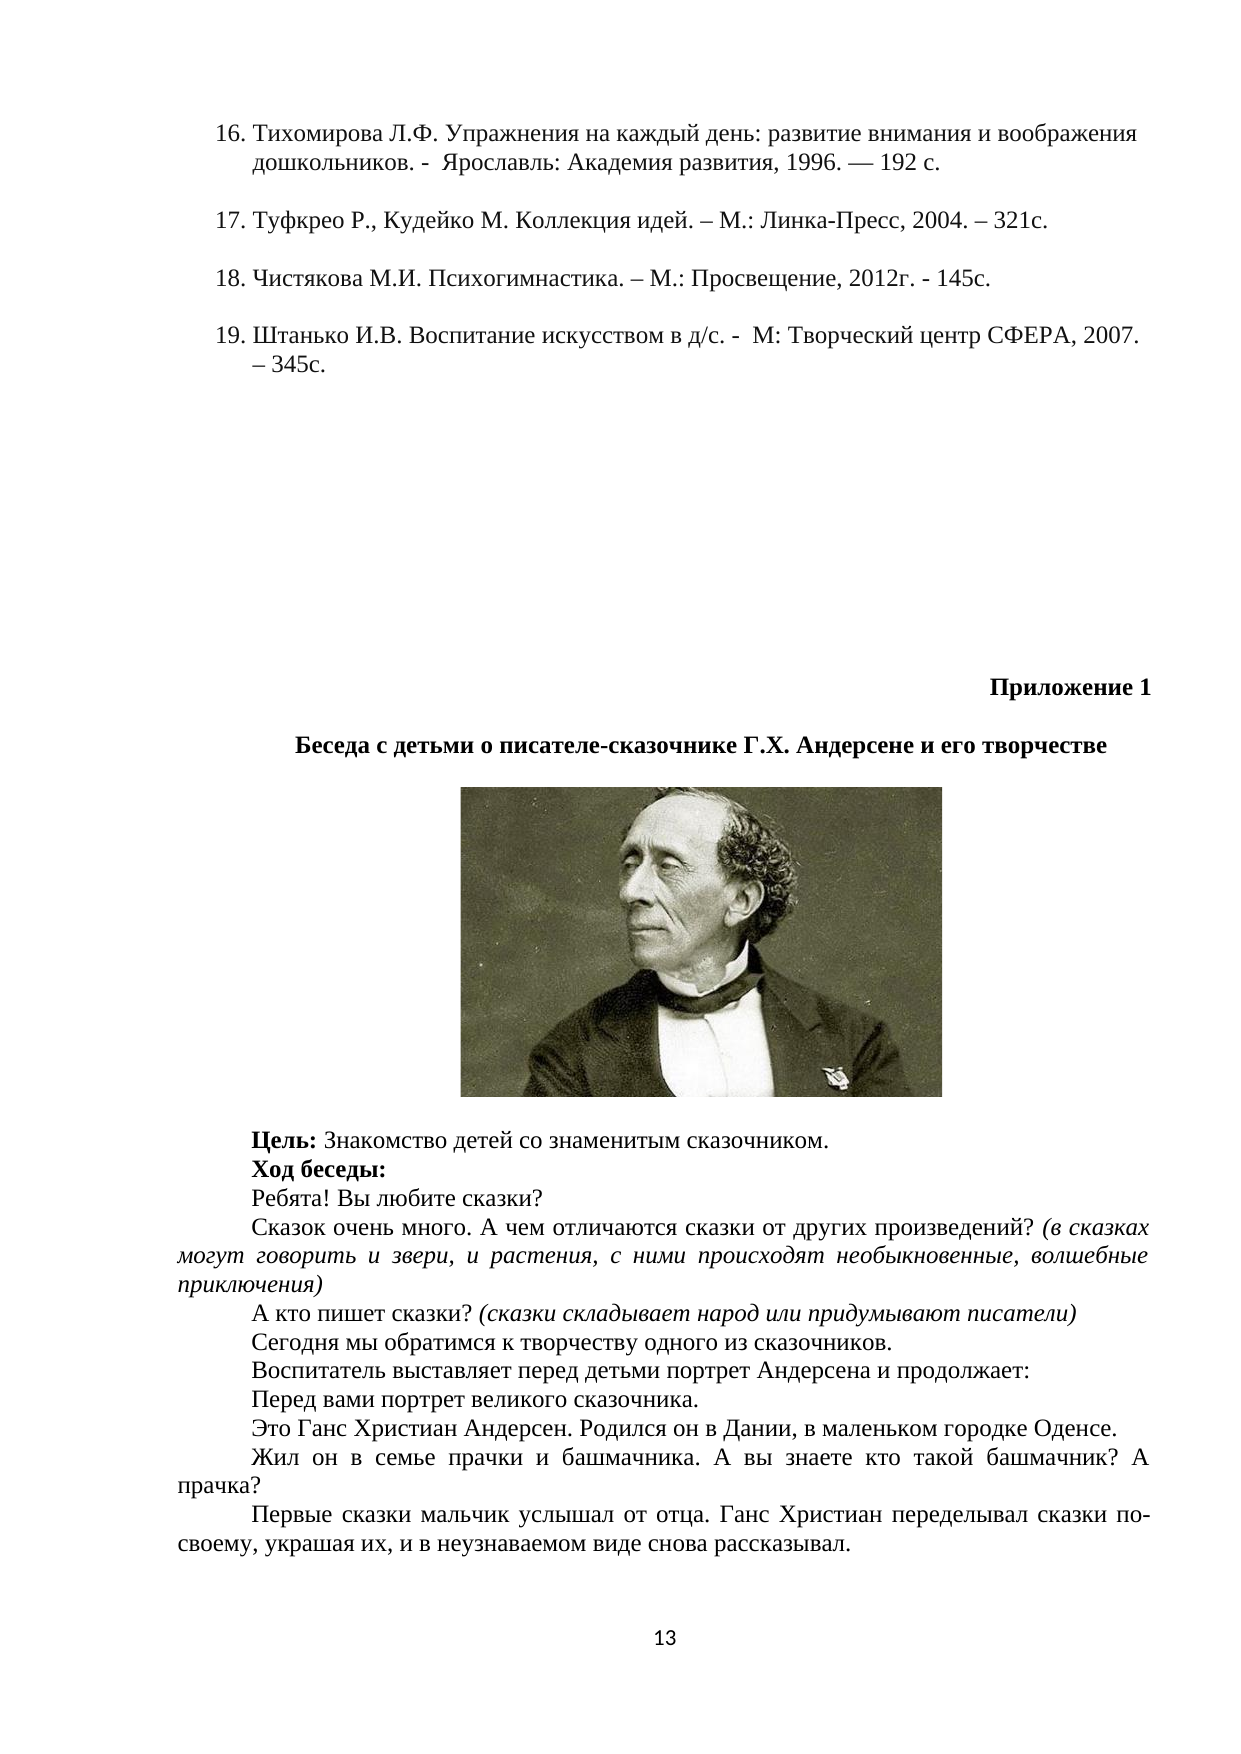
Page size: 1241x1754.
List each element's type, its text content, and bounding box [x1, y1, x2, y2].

list Чистякова М.И. Психогимнастика. – М.: Просвещение, 2012г. - 145с. [215, 263, 1152, 291]
text Беседа с детьми о писателе-сказочнике Г.Х. Андерсене и его творчестве [177, 730, 1152, 759]
text Цель: Знакомство детей со знаменитым сказочником. [177, 1126, 1152, 1154]
text Жил он в семье прачки и башмачника. А вы знаете кто такой башмачник? А прачка? [177, 1442, 1152, 1499]
text Сегодня мы обратимся к творчеству одного из сказочников. [177, 1327, 1152, 1356]
text Первые сказки мальчик услышал от отца. Ганс Христиан переделывал сказки по-своему, украшая их, и в неузнаваемом виде снова рассказывал. [177, 1499, 1152, 1557]
list Тихомирова Л.Ф. Упражнения на каждый день: развитие внимания и воображения дошкольников. - Ярославль: Академия развития, 1996. — 192 с. [215, 118, 1152, 176]
text Это Ганс Христиан Андерсен. Родился он в Дании, в маленьком городке Оденсе. [177, 1413, 1152, 1442]
text Сказок очень много. А чем отличаются сказки от других произведений? (в сказках могут говорить и звери, и растения, с ними происходят необыкновенные, волшебные приключения) [177, 1212, 1152, 1298]
picture [460, 787, 943, 1097]
text Перед вами портрет великого сказочника. [177, 1384, 1152, 1413]
list Штанько И.В. Воспитание искусством в д/с. - М: Творческий центр СФЕРА, 2007. – 345с. [215, 321, 1152, 378]
text Воспитатель выставляет перед детьми портрет Андерсена и продолжает: [177, 1356, 1152, 1384]
text Приложение 1 [177, 672, 1152, 701]
list Туфкрео Р., Кудейко М. Коллекция идей. – М.: Линка-Пресс, 2004. – 321с. [215, 205, 1152, 233]
text Ход беседы: [177, 1154, 1152, 1183]
text Ребята! Вы любите сказки? [177, 1183, 1152, 1212]
text А кто пишет сказки? (сказки складывает народ или придумывают писатели) [177, 1298, 1152, 1327]
